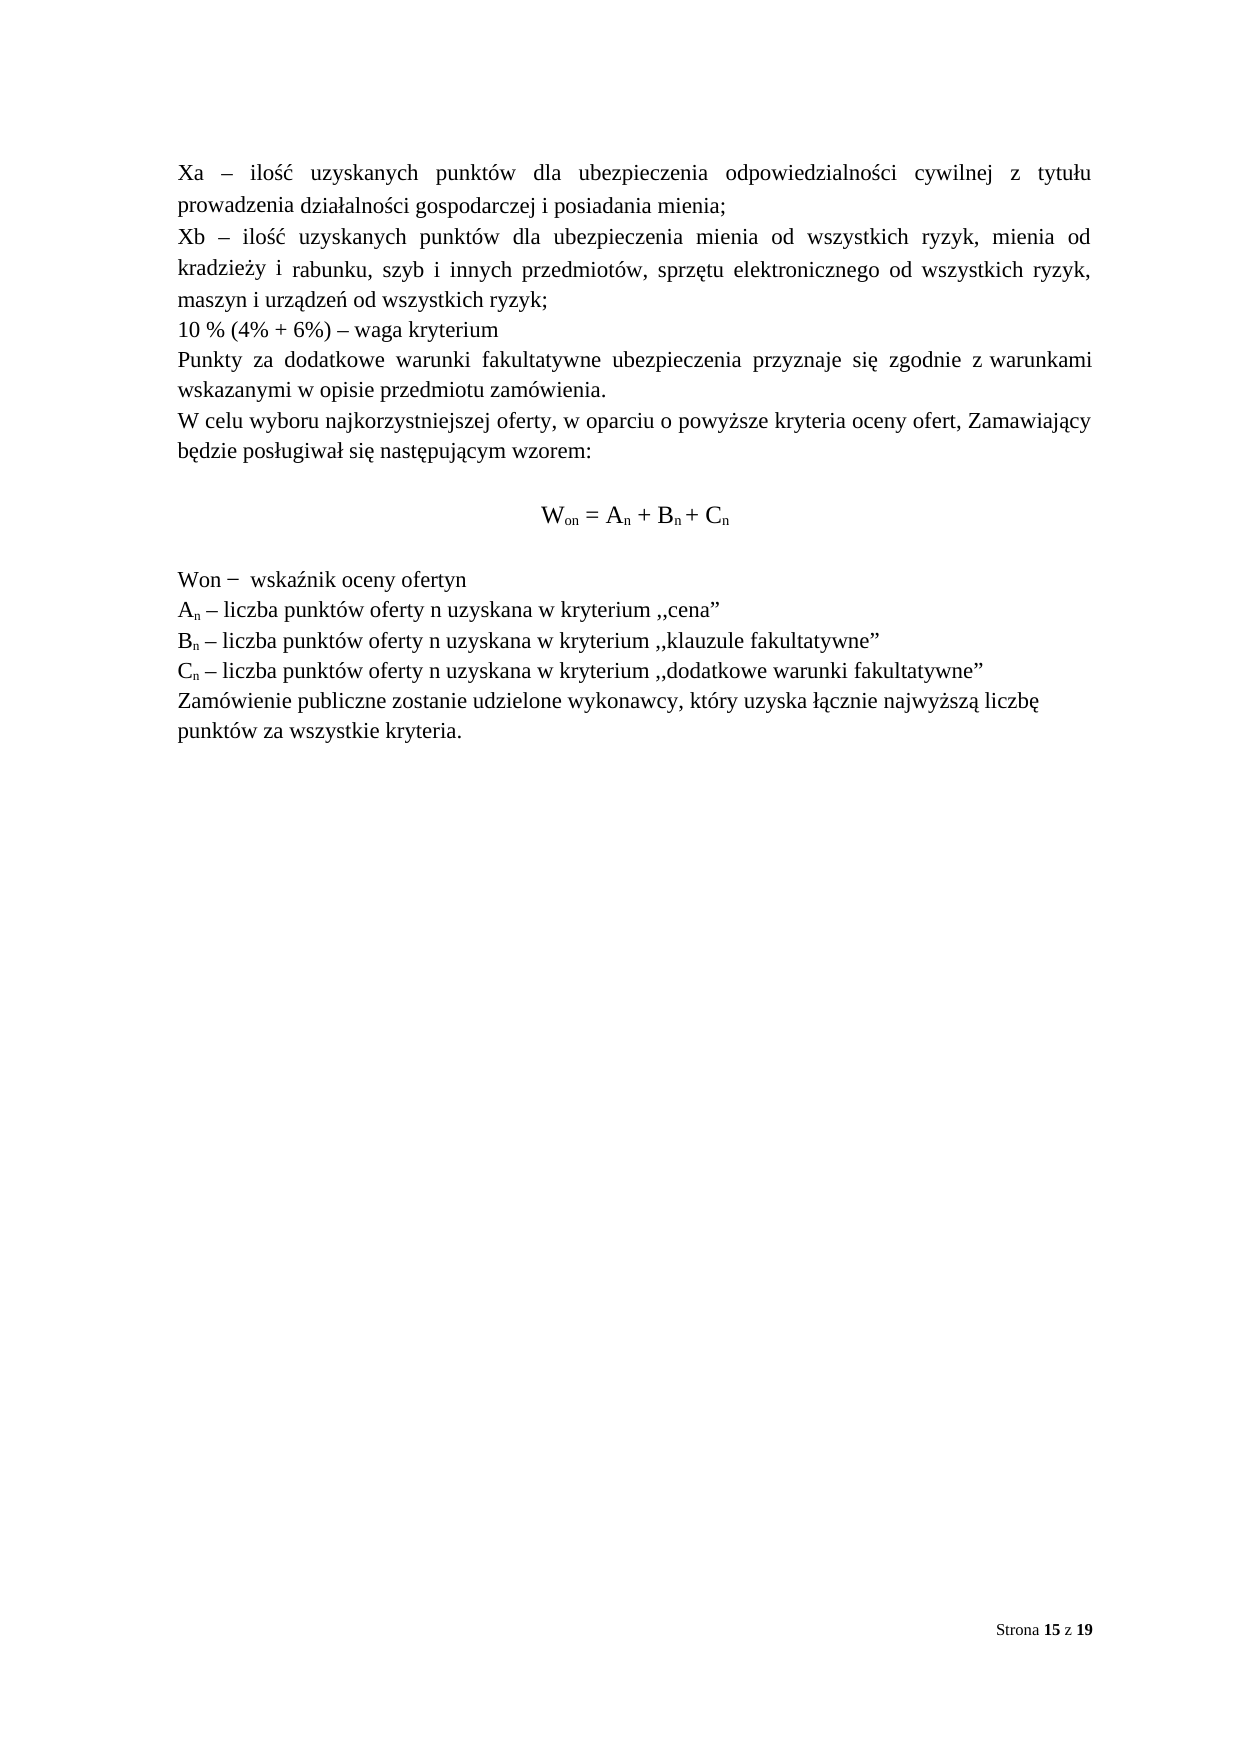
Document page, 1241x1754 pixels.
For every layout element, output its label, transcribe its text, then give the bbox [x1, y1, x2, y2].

text W celu wyboru najkorzystniejszej oferty, w oparciu o powyższe kryteria oceny ofert, Zamawiający będzie posługiwał się następującym wzorem: [177, 407, 1092, 463]
text An – liczba punktów oferty n uzyskana w kryterium ,,cena” [177, 596, 1092, 623]
text Won ̶ wskaźnik oceny ofertyn [177, 566, 1092, 593]
text Bn – liczba punktów oferty n uzyskana w kryterium ,,klauzule fakultatywne” [177, 627, 1092, 653]
text Won = An + Bn + Cn [177, 500, 1092, 529]
text Cn – liczba punktów oferty n uzyskana w kryterium ,,dodatkowe warunki fakultatywne” Zamówienie publiczne zostanie udzielone wykonawcy, który uzyska łącznie najwyższą liczbę punktów za wszystkie kryteria. [177, 657, 1092, 744]
text Xb – ilość uzyskanych punktów dla ubezpieczenia mienia od wszystkich ryzyk, mienia od kradzieży i rabunku, szyb i innych przedmiotów, sprzętu elektronicznego od wszystkich ryzyk, maszyn i urządzeń od wszystkich ryzyk; [177, 223, 1092, 312]
text Punkty za dodatkowe warunki fakultatywne ubezpieczenia przyznaje się zgodnie z warunkami wskazanymi w opisie przedmiotu zamówienia. [177, 346, 1092, 403]
text Xa – ilość uzyskanych punktów dla ubezpieczenia odpowiedzialności cywilnej z tytułu prowadzenia działalności gospodarczej i posiadania mienia; [177, 159, 1092, 219]
text 10 % (4% + 6%) – waga kryterium [177, 316, 1092, 342]
